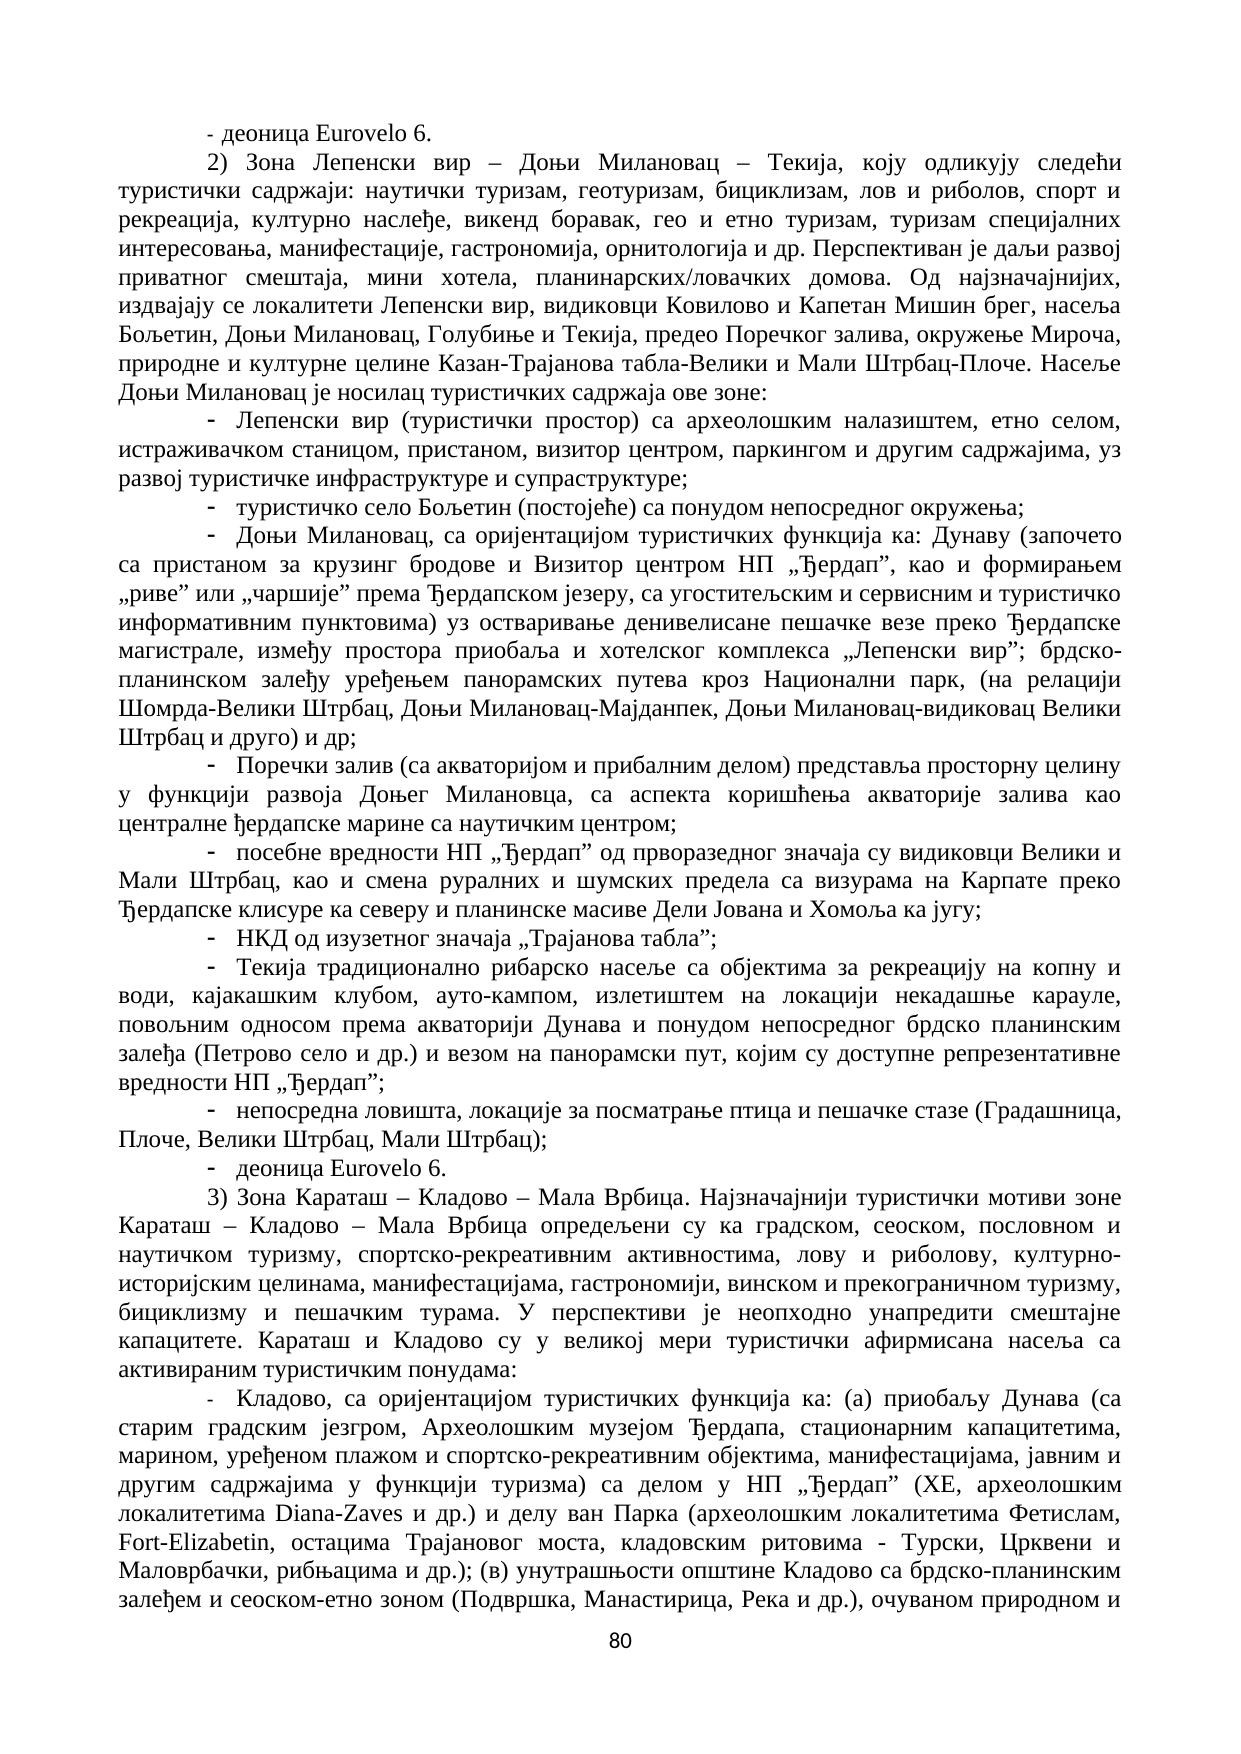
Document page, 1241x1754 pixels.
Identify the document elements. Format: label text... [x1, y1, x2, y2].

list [118, 1383, 1122, 1613]
list Текија традиционално рибарско насеље са објектима за рекреацију на копну и води, кајакашким клубом, ауто-кампом, излетиштем на локацији некадашње карауле, повољним односом према акваторији Дунава и понудом непосредног брдско планинским залеђа (Петрово село и др.) и везом на панорамски пут, којим су доступне репрезентативне вредности НП „Ђердап”; [118, 952, 1122, 1096]
text 3) Зона Караташ – Кладово – Мала Врбица. Најзначајнији туристички мотиви зоне Караташ – Кладово – Мала Врбица опредељени су ка градском, сеоском, пословном и наутичком туризму, спортско-рекреативним активностима, лову и риболову, културно-историјским целинама, манифестацијама, гастрономији, винском и прекограничном туризму, бициклизму и пешачким турама. У перспективи је неопходно унапредити смештајне капацитете. Караташ и Кладово су у великој мери туристички афирмисана насеља са активираним туристичким понудама: [118, 1182, 1122, 1383]
list НКД од изузетног значаја „Трајанова табла”; [118, 923, 1122, 952]
list непосредна ловишта, локације за посматрање птица и пешачке стазе (Градашница, Плоче, Велики Штрбац, Мали Штрбац); [118, 1096, 1122, 1153]
list деоница Eurovelо 6. [118, 1153, 1122, 1182]
text 2) Зона Лепенски вир – Доњи Милановац – Текија, коју одликују следећи туристички садржаји: наутички туризам, геотуризам, бициклизам, лов и риболов, спорт и рекреација, културно наслеђе, викенд боравак, гео и етно туризам, туризам специјалних интересовања, манифестације, гастрономија, орнитологија и др. Перспективан је даљи развој приватног смештаја, мини хотела, планинарских/ловачких домова. Од најзначајнијих, издвајају се локалитети Лепенски вир, видиковци Ковилово и Капетан Мишин брег, насеља Бољетин, Доњи Милановац, Голубиње и Текија, предео Поречког залива, окружење Мироча, природне и културне целине Казан-Трајанова табла-Велики и Мали Штрбац-Плоче. Насеље Доњи Милановац је носилац туристичких садржаја ове зоне: [118, 147, 1122, 406]
list посебне вредности НП „Ђердап” од прворазедног значаја су видиковци Велики и Мали Штрбац, као и смена руралних и шумских предела са визурама на Карпате преко Ђердапске клисуре ка северу и планинске масиве Дели Јована и Хомоља ка југу; [118, 837, 1122, 923]
list деоница Eurovelо 6. [118, 118, 1122, 147]
list Поречки залив (са акваторијом и прибалним делом) представља просторну целину у функцији развоја Доњег Милановца, са аспекта коришћења акваторије залива као централне ђердапске марине са наутичким центром; [118, 751, 1122, 837]
list Доњи Милановац, са оријентацијом туристичких функција ка: Дунаву (започето са пристаном за крузинг бродове и Визитор центром НП „Ђердап”, као и формирањем „риве” или „чаршије” према Ђердапском језеру, са угоститељским и сервисним и туристичко информативним пунктовима) уз остваривање денивелисане пешачке везе преко Ђердапске магистрале, између простора приобаља и хотелског комплекса „Лепенски вир”; брдско-планинском залеђу уређењем панорамских путева кроз Национални парк, (на релацији Шомрда-Велики Штрбац, Доњи Милановац-Мајданпек, Доњи Милановац-видиковац Велики Штрбац и друго) и др; [118, 521, 1122, 751]
list Лепенски вир (туристички простор) са археолошким налазиштем, етно селом, истраживачком станицом, пристаном, визитор центром, паркингом и другим садржајима, уз развој туристичке инфраструктуре и супраструктуре; [118, 406, 1122, 492]
list туристичко село Бољетин (постојеће) са понудом непосредног окружења; [118, 492, 1122, 521]
